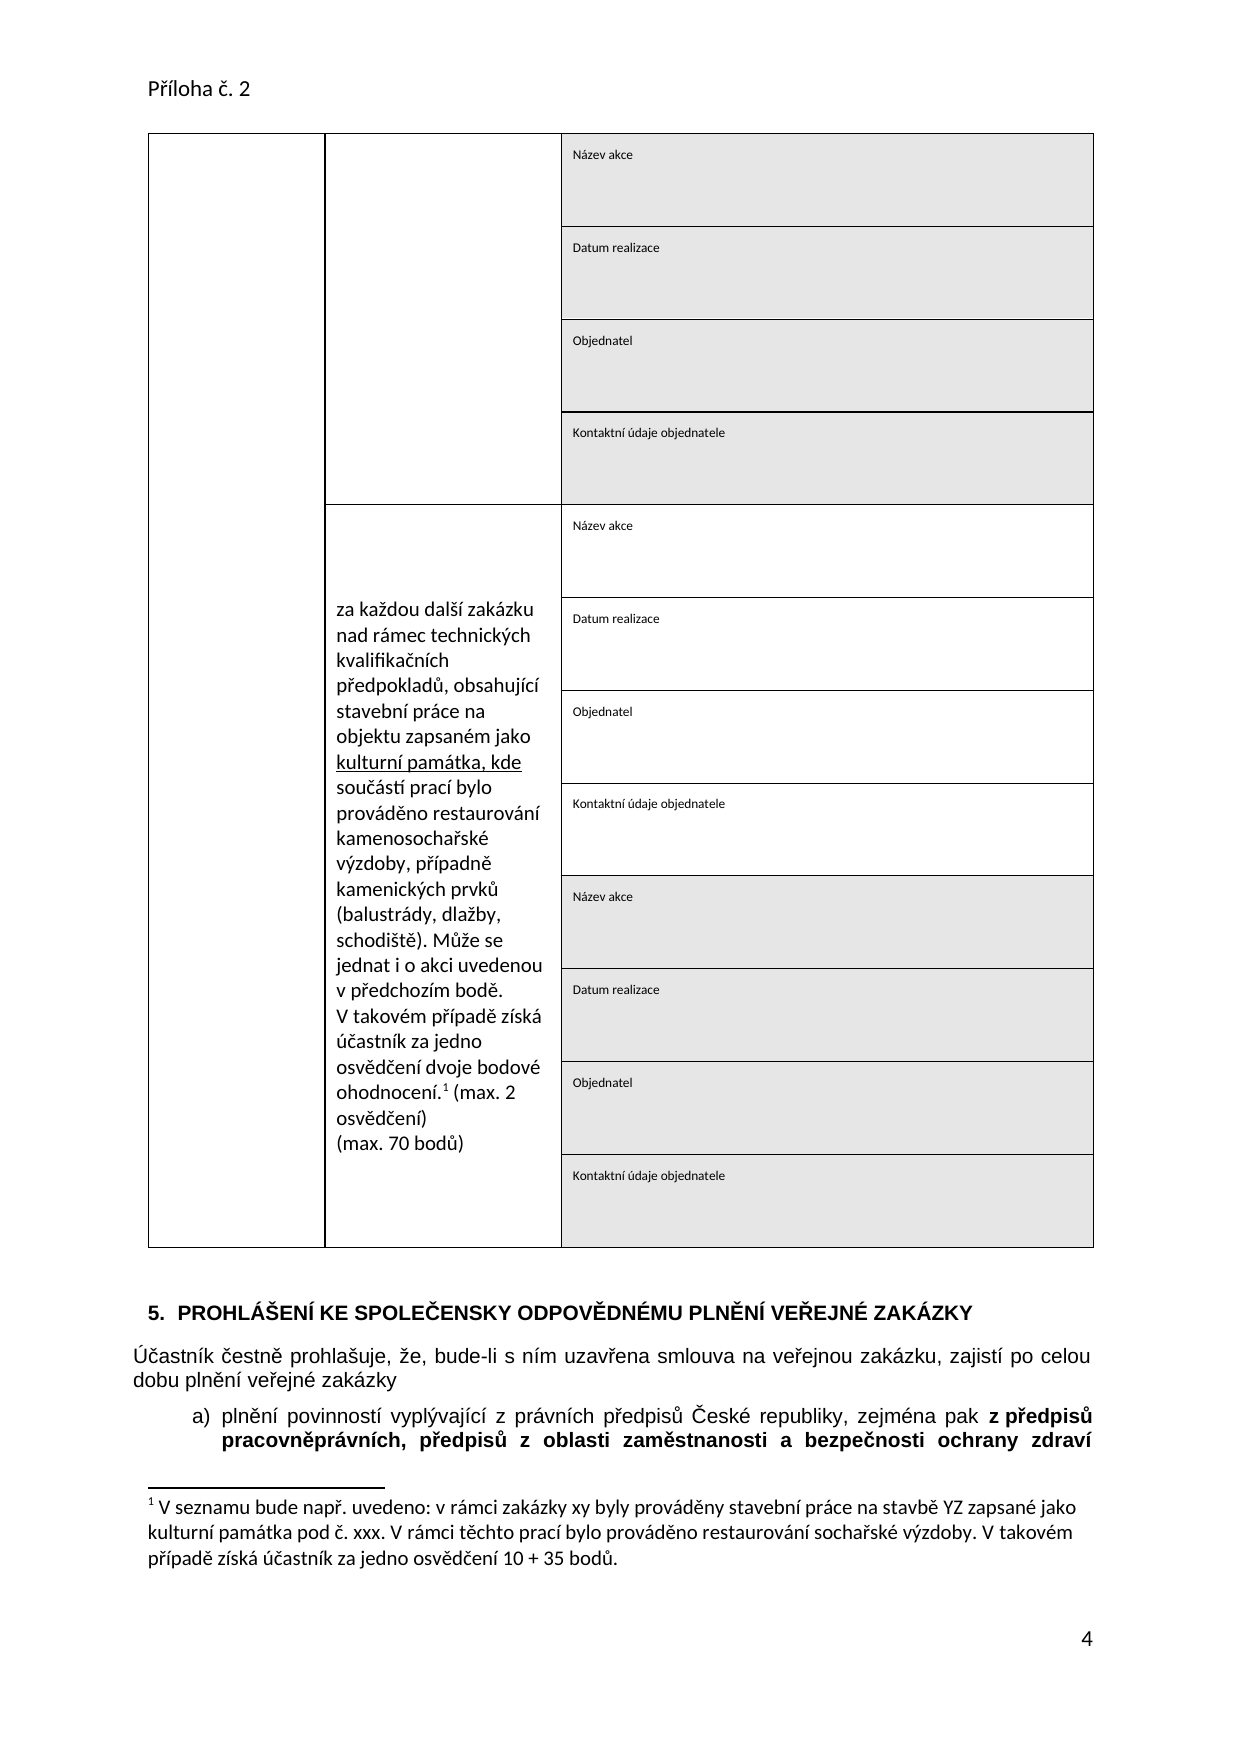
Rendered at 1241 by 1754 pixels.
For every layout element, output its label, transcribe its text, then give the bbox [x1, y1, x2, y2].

table_cell Kontaktní údaje objednatele [562, 784, 1093, 875]
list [192, 1404, 1093, 1452]
table_cell Název akce [562, 505, 1093, 597]
table_cell za každou další zakázku nad rámec technických kvalifikačních předpokladů, obsahující stavební práce na objektu zapsaném jako kulturní památka, kde součástí prací bylo prováděno restaurování kamenosochařské výzdoby, případně kamenických prvků (balustrády, dlažby, schodiště). Může se jednat i o akci uvedenou v předchozím bodě. V takovém případě získá účastník za jedno osvědčení dvoje bodové ohodnocení. (max. 2 osvědčení) (max. 70 bodů) [326, 505, 561, 1247]
table_cell Datum realizace [562, 969, 1093, 1061]
table_cell Objednatel [562, 320, 1093, 411]
table_cell Kontaktní údaje objednatele [562, 413, 1093, 504]
table_cell Objednatel [562, 691, 1093, 783]
table_cell Název akce [562, 876, 1093, 968]
table_cell Název akce [562, 134, 1093, 226]
table_cell Datum realizace [562, 227, 1093, 318]
table_cell Kontaktní údaje objednatele [562, 1155, 1093, 1247]
table_cell Objednatel [562, 1062, 1093, 1154]
text Účastník čestně prohlašuje, že, bude-li s ním uzavřena smlouva na veřejnou zakázku, zajistí po celou dobu plnění veřejné zakázky [133, 1343, 1093, 1391]
list PROHLÁŠENÍ KE SPOLEČENSKY ODPOVĚDNÉMU PLNĚNÍ VEŘEJNÉ ZAKÁZKY [148, 1301, 1093, 1325]
table_cell Datum realizace [562, 598, 1093, 690]
